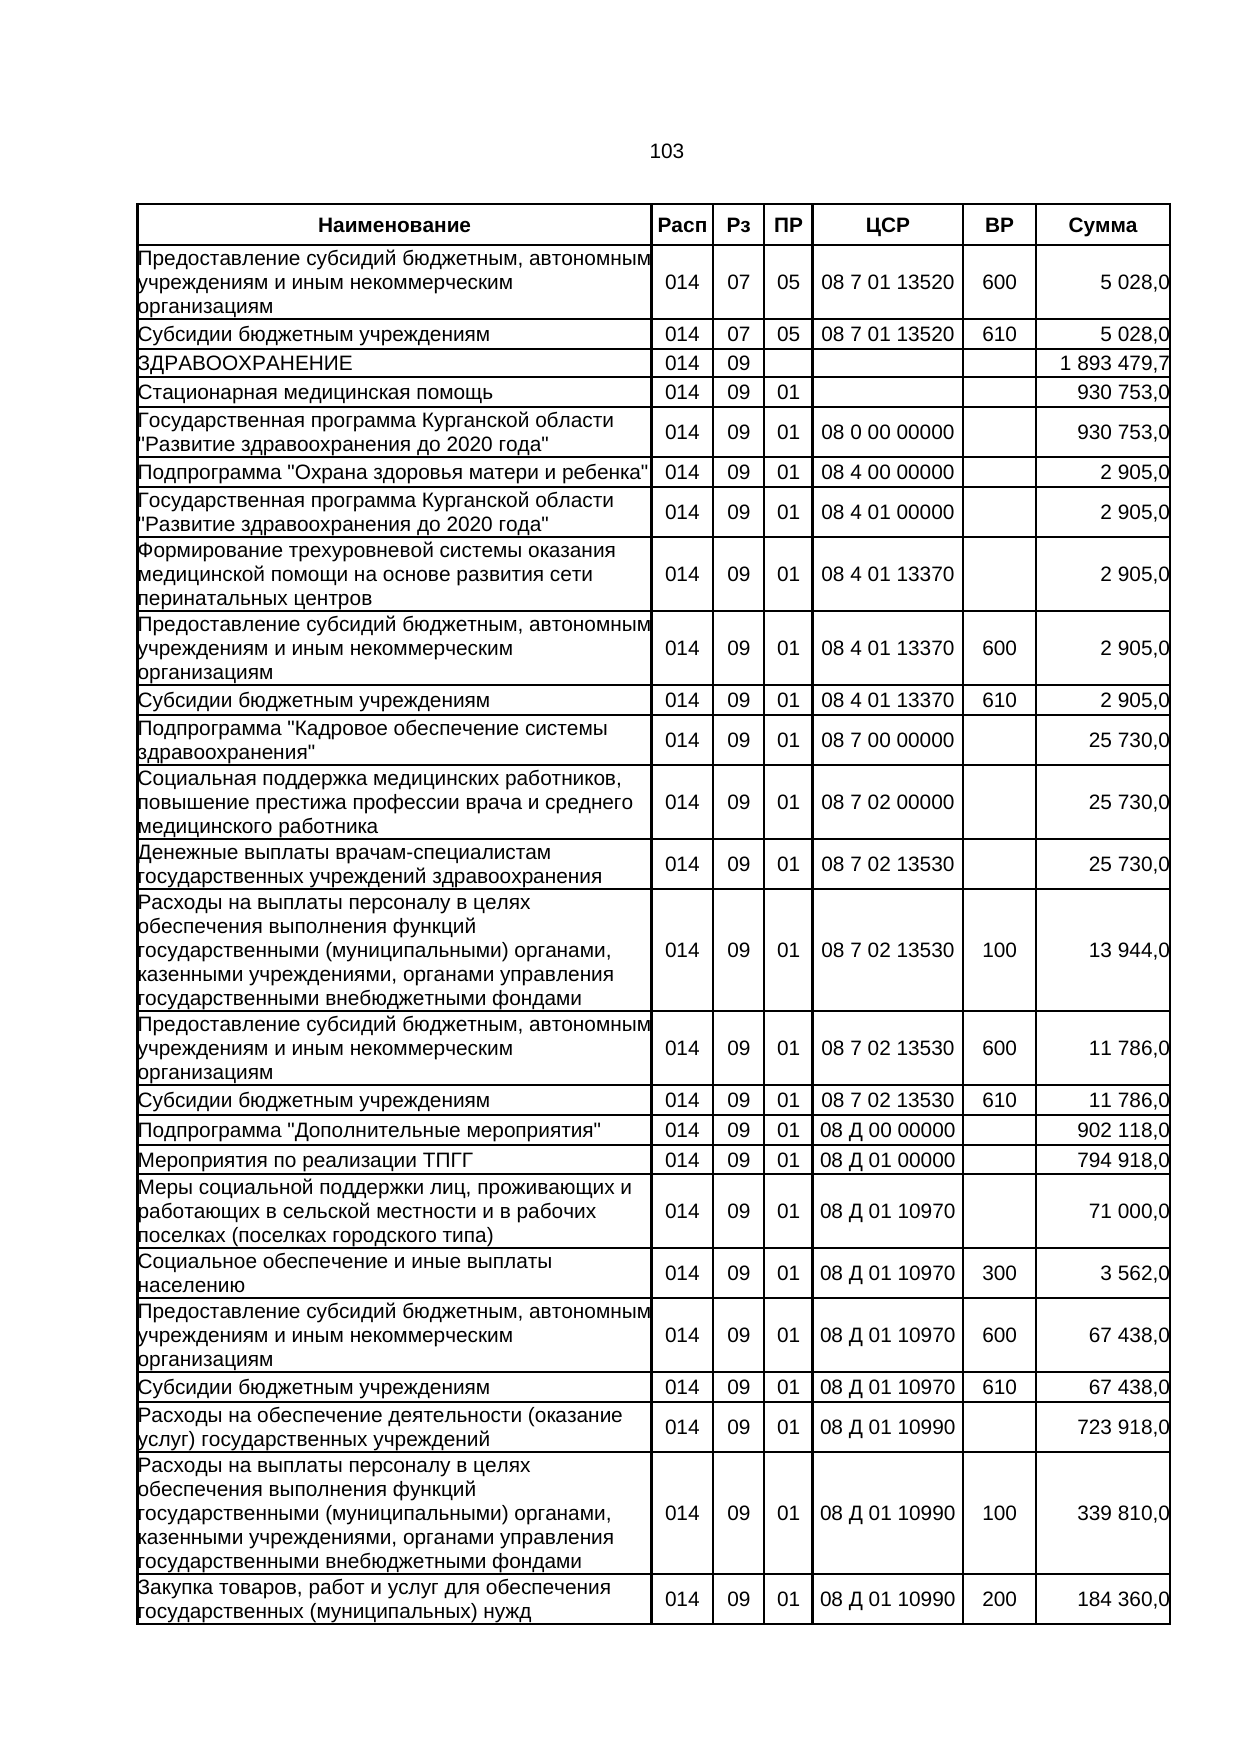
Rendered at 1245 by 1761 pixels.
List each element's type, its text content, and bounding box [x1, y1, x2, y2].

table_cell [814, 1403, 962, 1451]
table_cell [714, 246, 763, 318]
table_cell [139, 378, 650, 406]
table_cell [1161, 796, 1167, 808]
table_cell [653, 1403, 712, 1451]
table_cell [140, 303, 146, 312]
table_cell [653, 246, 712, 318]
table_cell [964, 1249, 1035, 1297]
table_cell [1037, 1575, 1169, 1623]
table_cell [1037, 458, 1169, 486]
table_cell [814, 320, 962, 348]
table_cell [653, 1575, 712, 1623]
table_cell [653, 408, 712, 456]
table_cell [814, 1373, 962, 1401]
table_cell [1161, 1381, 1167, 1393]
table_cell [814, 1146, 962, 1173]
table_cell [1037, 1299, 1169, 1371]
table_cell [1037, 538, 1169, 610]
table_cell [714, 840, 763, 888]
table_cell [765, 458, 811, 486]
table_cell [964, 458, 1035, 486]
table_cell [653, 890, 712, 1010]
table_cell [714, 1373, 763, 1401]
table_header Расп [653, 205, 712, 244]
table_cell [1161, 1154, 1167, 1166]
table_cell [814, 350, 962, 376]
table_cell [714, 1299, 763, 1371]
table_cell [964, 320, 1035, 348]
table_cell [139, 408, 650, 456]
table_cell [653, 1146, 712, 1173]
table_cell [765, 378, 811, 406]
table_header Сумма [1037, 205, 1169, 244]
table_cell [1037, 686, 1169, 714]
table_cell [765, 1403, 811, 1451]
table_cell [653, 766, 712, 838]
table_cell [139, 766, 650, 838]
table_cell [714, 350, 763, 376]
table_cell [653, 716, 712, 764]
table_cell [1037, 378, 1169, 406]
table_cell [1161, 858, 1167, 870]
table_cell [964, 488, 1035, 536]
table_header ВР [964, 205, 1035, 244]
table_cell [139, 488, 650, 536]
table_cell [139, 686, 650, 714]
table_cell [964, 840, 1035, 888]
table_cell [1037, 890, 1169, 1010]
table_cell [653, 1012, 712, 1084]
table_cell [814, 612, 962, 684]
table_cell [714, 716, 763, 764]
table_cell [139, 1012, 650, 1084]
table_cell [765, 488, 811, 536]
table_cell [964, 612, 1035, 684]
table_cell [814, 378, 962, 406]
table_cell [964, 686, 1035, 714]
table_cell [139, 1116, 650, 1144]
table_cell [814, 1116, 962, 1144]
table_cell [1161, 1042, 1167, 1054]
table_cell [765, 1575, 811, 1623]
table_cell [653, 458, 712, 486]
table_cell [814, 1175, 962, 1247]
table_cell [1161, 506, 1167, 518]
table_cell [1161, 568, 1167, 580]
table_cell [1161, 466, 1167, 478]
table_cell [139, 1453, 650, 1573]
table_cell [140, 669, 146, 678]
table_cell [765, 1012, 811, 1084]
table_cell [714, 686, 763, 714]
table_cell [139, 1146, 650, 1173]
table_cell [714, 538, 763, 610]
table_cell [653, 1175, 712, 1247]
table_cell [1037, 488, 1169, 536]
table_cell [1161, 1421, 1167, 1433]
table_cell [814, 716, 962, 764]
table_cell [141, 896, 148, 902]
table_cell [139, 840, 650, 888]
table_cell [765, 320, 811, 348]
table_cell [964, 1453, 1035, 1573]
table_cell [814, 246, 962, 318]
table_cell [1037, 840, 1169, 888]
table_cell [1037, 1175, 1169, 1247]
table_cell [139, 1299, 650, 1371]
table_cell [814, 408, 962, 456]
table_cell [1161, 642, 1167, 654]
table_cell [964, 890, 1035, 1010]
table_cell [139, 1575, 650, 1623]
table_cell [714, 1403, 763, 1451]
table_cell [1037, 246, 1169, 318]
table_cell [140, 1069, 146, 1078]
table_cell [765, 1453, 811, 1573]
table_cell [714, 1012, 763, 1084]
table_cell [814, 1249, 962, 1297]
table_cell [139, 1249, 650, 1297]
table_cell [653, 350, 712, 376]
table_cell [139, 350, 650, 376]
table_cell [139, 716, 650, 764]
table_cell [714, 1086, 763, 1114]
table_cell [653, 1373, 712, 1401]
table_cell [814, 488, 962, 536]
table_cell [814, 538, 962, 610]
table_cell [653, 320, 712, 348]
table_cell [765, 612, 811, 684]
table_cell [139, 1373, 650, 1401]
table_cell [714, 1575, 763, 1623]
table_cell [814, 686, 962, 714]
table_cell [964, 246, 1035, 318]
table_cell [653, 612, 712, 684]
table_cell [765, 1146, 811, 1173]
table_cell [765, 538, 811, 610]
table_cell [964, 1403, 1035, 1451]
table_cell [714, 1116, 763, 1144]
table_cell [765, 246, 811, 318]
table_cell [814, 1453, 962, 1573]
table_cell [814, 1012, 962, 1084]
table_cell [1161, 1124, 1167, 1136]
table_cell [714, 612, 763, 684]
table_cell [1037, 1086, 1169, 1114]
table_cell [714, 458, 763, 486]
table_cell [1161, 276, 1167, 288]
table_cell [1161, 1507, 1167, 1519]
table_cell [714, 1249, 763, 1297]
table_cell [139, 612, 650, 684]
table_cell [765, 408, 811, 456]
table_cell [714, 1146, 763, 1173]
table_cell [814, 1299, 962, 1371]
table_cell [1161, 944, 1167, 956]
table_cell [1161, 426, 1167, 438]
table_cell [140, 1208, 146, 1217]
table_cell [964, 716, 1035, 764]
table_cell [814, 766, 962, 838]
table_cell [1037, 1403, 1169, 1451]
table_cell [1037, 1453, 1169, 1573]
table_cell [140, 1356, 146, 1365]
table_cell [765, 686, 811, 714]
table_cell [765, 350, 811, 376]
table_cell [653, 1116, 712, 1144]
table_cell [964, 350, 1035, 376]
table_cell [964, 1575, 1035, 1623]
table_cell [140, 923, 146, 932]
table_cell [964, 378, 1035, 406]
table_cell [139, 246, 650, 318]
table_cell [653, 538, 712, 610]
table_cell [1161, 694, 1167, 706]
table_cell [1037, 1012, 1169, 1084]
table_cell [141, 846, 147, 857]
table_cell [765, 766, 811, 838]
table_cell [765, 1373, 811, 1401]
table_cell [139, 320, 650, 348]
table_header Рз [714, 205, 763, 244]
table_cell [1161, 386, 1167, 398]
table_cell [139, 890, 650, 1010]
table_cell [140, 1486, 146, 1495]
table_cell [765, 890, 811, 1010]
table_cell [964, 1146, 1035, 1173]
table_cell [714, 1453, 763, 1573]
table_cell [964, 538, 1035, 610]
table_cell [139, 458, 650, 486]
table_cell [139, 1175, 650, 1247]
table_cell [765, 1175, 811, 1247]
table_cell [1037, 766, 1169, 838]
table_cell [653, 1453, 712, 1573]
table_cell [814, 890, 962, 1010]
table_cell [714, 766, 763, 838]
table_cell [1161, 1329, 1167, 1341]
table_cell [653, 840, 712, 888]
table_header ПР [765, 205, 811, 244]
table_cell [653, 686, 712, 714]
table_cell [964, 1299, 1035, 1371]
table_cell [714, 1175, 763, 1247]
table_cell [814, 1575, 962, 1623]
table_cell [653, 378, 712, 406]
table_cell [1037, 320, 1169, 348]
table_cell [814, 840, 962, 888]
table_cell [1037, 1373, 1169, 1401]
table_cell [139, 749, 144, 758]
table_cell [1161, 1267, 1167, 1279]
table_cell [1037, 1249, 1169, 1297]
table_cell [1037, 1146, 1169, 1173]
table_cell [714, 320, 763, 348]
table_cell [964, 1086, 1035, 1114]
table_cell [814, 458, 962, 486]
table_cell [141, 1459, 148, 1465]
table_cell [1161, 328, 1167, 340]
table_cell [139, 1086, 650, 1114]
table_header Наименование [139, 205, 650, 244]
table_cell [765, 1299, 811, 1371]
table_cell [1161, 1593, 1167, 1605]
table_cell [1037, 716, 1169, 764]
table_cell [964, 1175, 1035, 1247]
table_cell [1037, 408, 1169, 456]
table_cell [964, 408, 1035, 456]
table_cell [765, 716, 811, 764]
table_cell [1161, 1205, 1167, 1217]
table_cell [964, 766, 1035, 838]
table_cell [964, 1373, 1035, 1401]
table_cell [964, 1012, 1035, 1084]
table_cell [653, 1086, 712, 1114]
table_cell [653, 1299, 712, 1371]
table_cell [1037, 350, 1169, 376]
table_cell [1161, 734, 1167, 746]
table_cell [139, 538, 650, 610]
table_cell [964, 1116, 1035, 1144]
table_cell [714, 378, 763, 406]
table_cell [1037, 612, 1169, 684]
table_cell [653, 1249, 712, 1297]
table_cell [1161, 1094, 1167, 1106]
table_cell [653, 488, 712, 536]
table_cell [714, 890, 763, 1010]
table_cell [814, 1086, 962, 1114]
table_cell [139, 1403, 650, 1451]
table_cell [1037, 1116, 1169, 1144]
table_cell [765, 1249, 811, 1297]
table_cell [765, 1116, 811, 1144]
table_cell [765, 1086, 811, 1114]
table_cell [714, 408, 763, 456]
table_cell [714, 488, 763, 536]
table_header ЦСР [814, 205, 962, 244]
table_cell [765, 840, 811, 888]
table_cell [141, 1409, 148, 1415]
